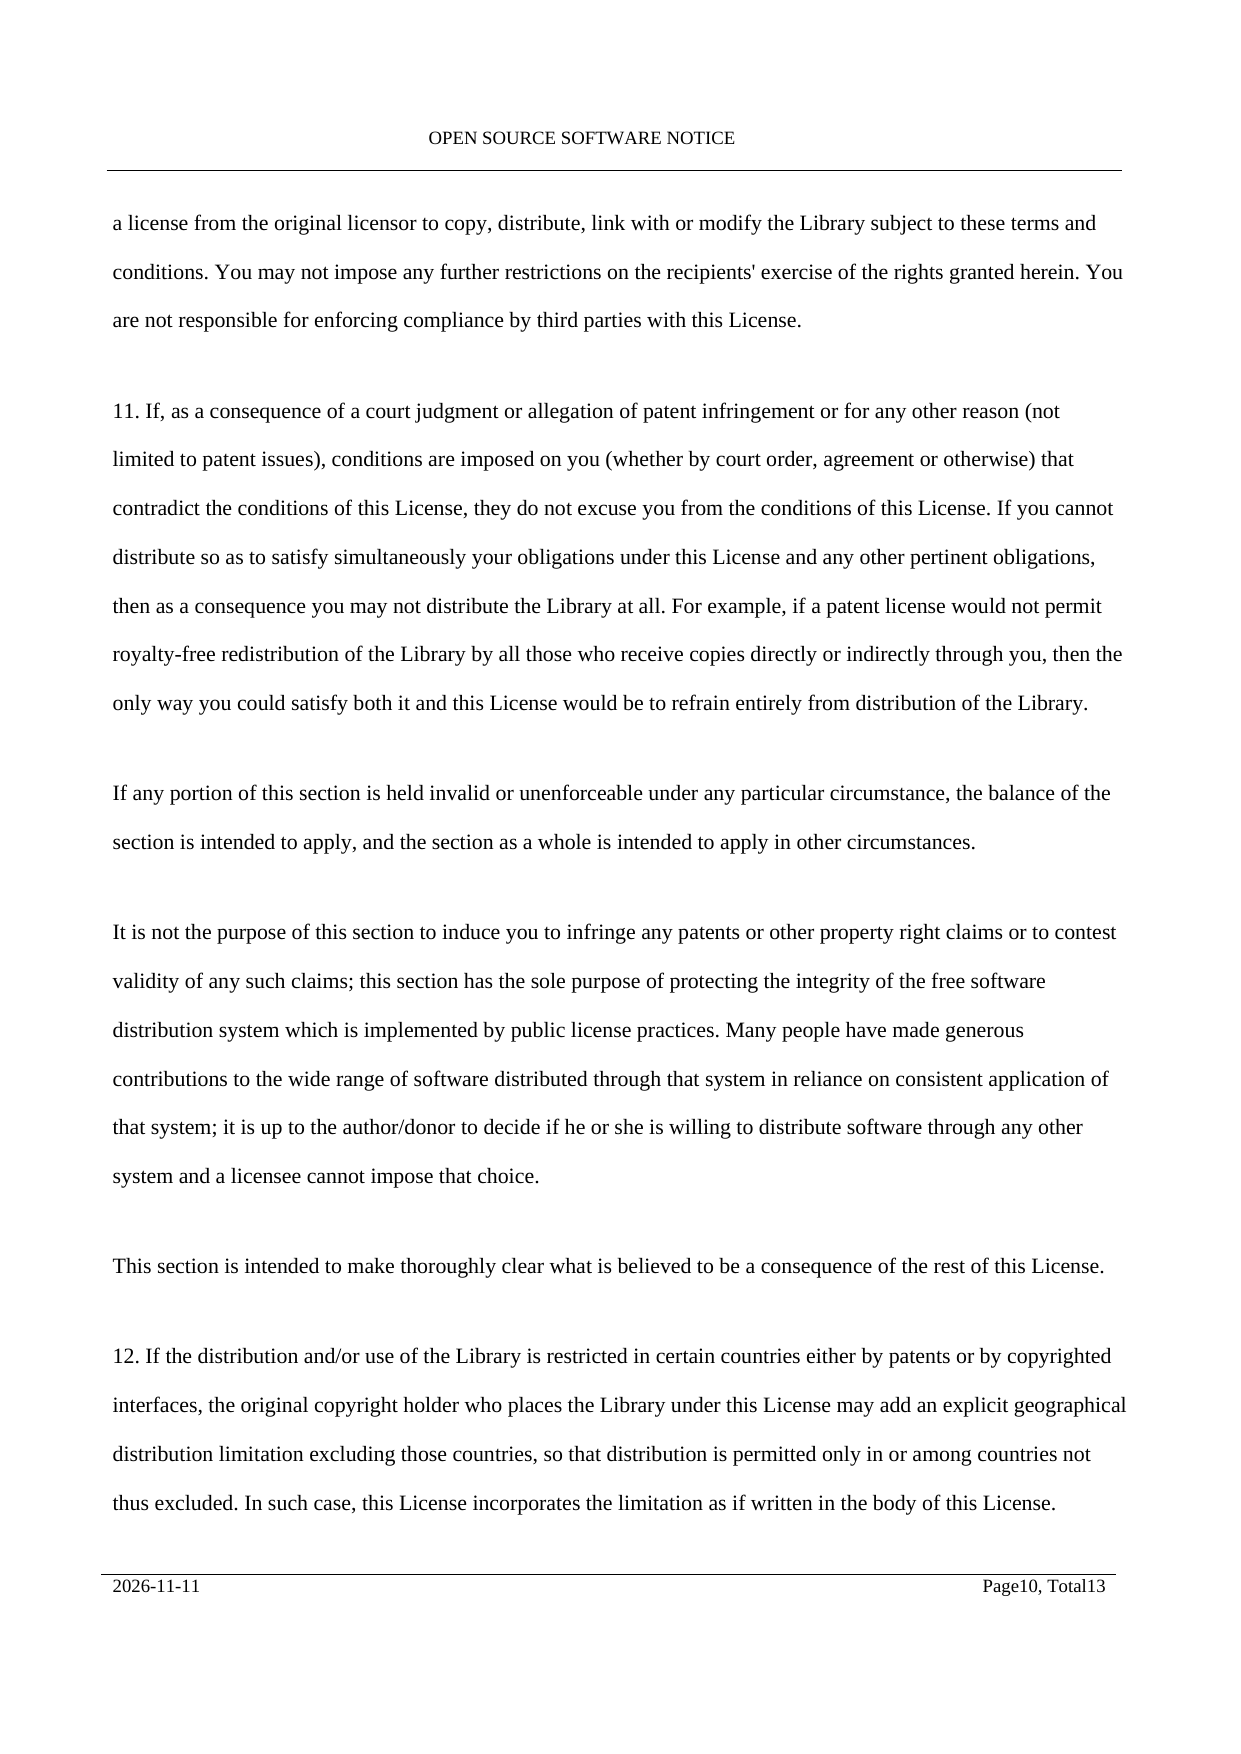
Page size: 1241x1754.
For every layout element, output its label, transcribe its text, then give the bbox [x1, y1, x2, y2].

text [112, 206, 1128, 336]
text It is not the purpose of this section to induce you to infringe any patents or other property right claims or to contest validity of any such claims; this section has the sole purpose of protecting the integrity of the free software distribution system which is implemented by public license practices. Many people have made generous contributions to the wide range of software distributed through that system in reliance on consistent application of that system; it is up to the author/donor to decide if he or she is willing to distribute software through any other system and a licensee cannot impose that choice. [112, 916, 1128, 1192]
text This section is intended to make thoroughly clear what is believed to be a consequence of the rest of this License. [112, 1250, 1128, 1282]
text If any portion of this section is held invalid or unenforceable under any particular circumstance, the balance of the section is intended to apply, and the section as a whole is intended to apply in other circumstances. [112, 777, 1128, 858]
text 12. If the distribution and/or use of the Library is restricted in certain countries either by patents or by copyrighted interfaces, the original copyright holder who places the Library under this License may add an explicit geographical distribution limitation excluding those countries, so that distribution is permitted only in or among countries not thus excluded. In such case, this License incorporates the limitation as if written in the body of this License. [112, 1340, 1128, 1519]
text 11. If, as a consequence of a court judgment or allegation of patent infringement or for any other reason (not limited to patent issues), conditions are imposed on you (whether by court order, agreement or otherwise) that contradict the conditions of this License, they do not excuse you from the conditions of this License. If you cannot distribute so as to satisfy simultaneously your obligations under this License and any other pertinent obligations, then as a consequence you may not distribute the Library at all. For example, if a patent license would not permit royalty-free redistribution of the Library by all those who receive copies directly or indirectly through you, then the only way you could satisfy both it and this License would be to refrain entirely from distribution of the Library. [112, 394, 1128, 719]
